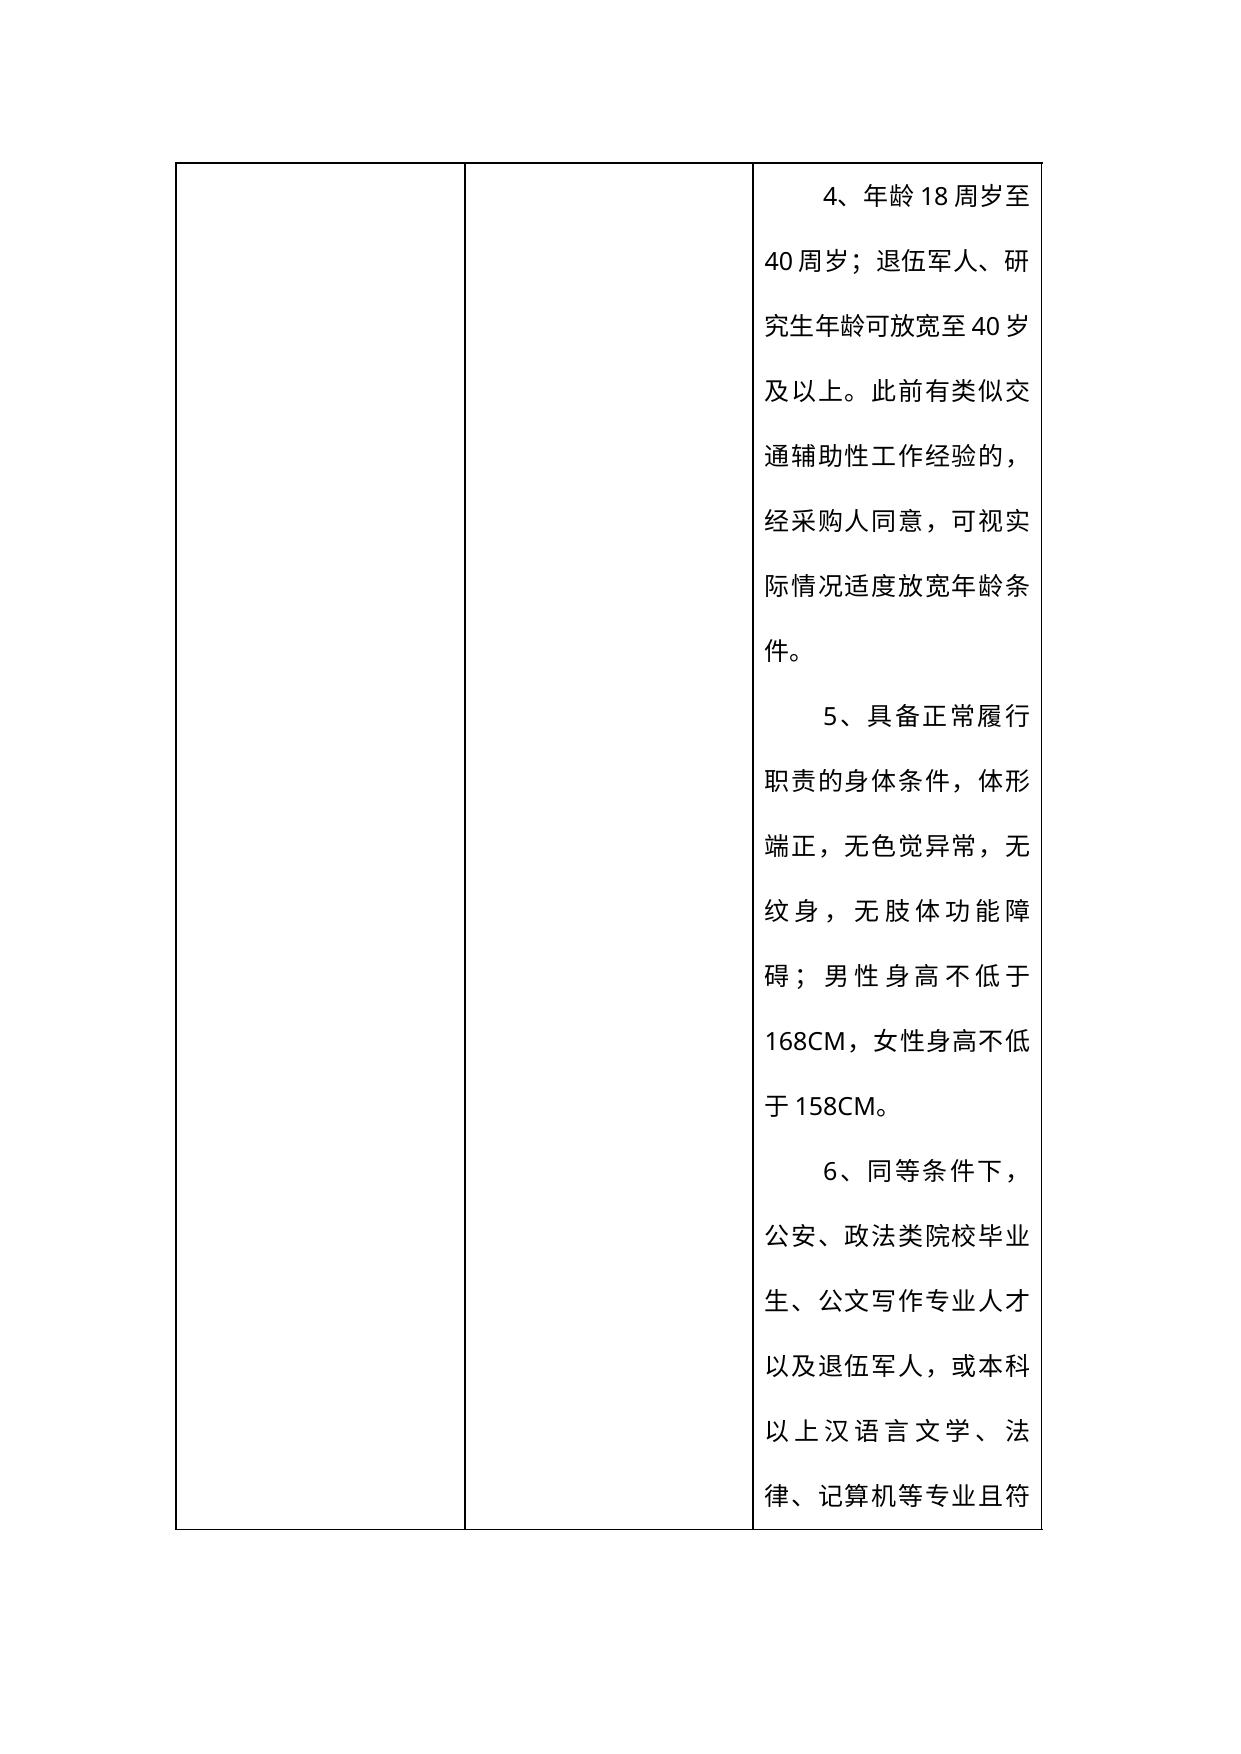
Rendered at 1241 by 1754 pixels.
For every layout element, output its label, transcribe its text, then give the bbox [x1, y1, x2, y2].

table_cell [466, 164, 752, 1528]
table_cell 1 [177, 164, 464, 1528]
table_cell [754, 164, 1041, 1528]
